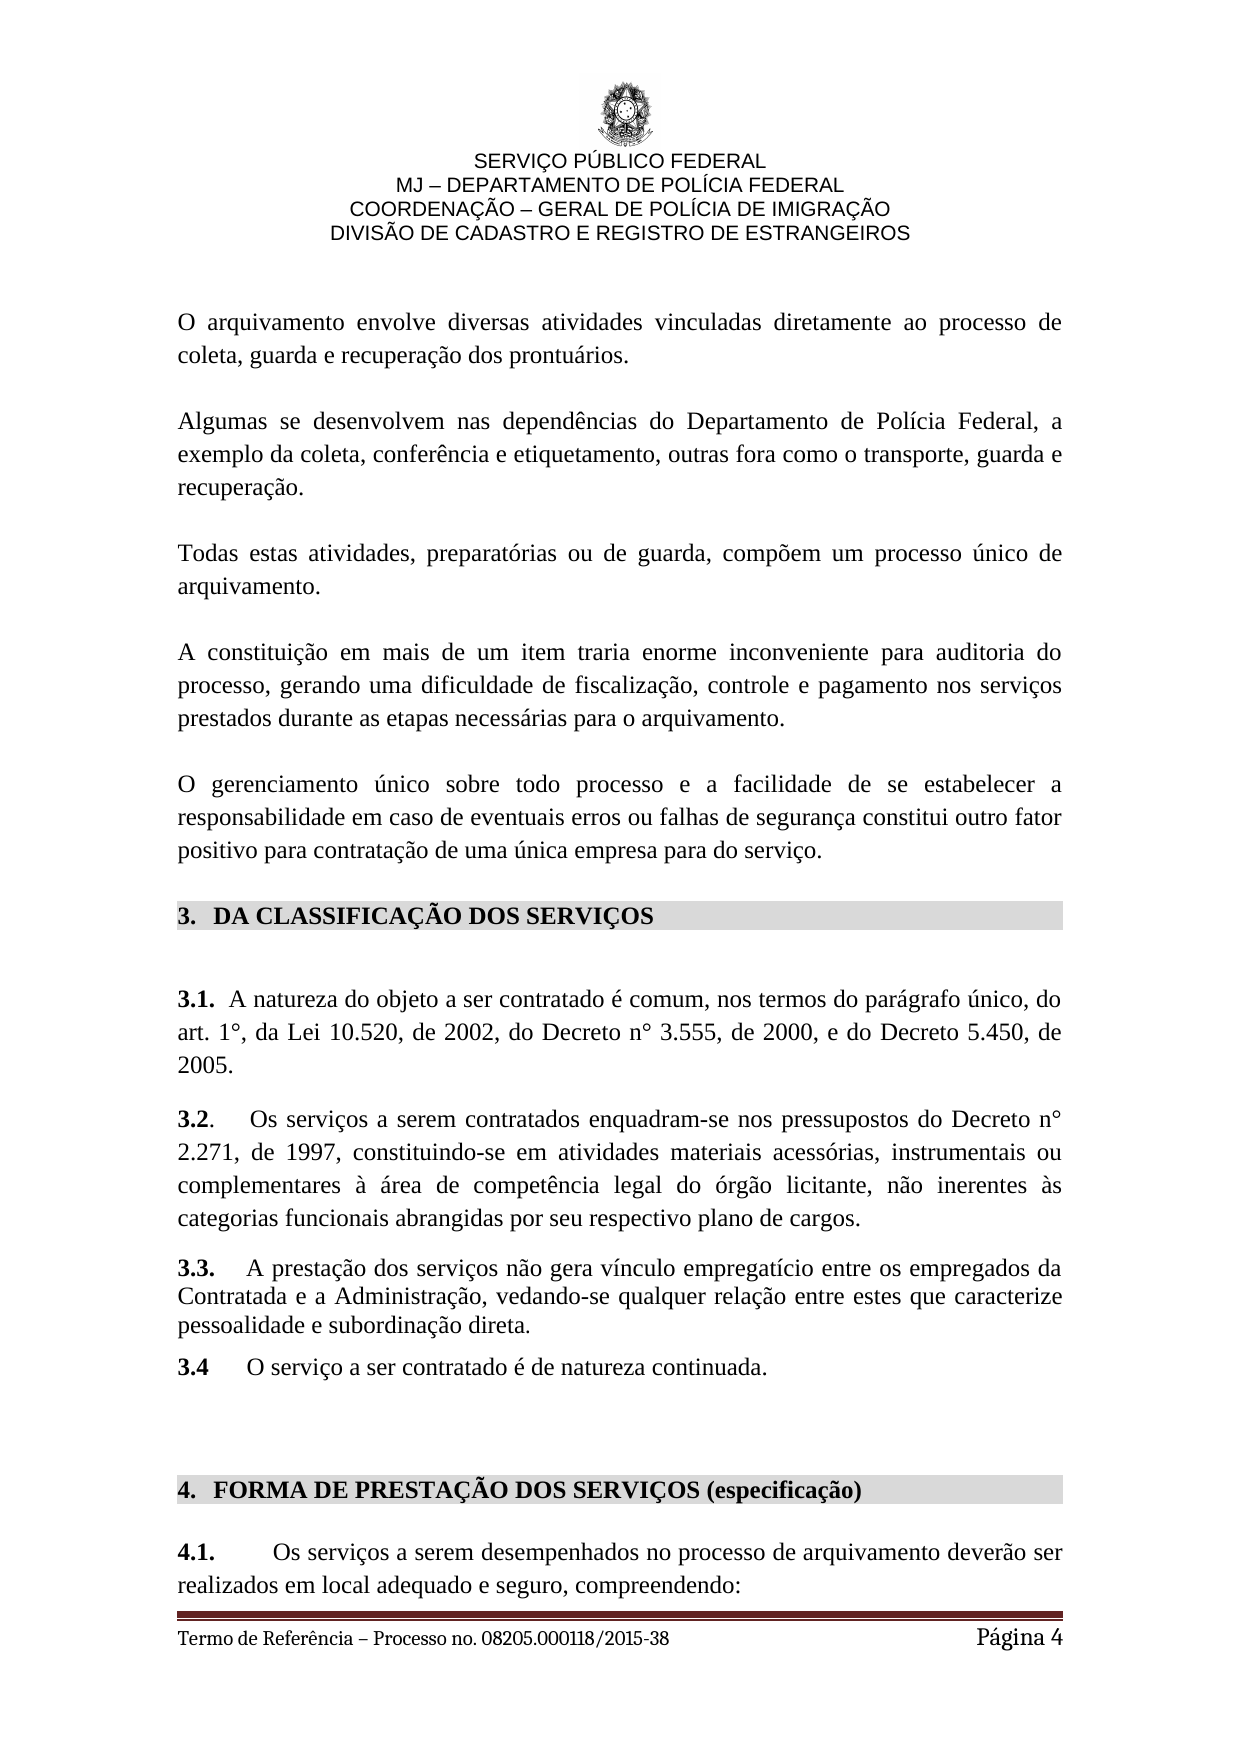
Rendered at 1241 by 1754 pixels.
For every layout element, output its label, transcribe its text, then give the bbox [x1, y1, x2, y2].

list Os serviços a serem desempenhados no processo de arquivamento deverão ser realizados em local adequado e seguro, compreendendo: [177, 1537, 1063, 1599]
text 3.4 O serviço a ser contratado é de natureza continuada. [177, 1352, 1063, 1381]
text Algumas se desenvolvem nas dependências do Departamento de Polícia Federal, a exemplo da coleta, conferência e etiquetamento, outras fora como o transporte, guarda e recuperação. [177, 406, 1063, 501]
text 3.1. A natureza do objeto a ser contratado é comum, nos termos do parágrafo único, do art. 1°, da Lei 10.520, de 2002, do Decreto n° 3.555, de 2000, e do Decreto 5.450, de 2005. [177, 984, 1063, 1079]
text 3.3. A prestação dos serviços não gera vínculo empregatício entre os empregados da Contratada e a Administração, vedando-se qualquer relação entre estes que caracterize pessoalidade e subordinação direta. [177, 1253, 1063, 1339]
text 3.2. Os serviços a serem contratados enquadram-se nos pressupostos do Decreto n° 2.271, de 1997, constituindo-se em atividades materiais acessórias, instrumentais ou complementares à área de competência legal do órgão licitante, não inerentes às categorias funcionais abrangidas por seu respectivo plano de cargos. [177, 1104, 1063, 1232]
text O gerenciamento único sobre todo processo e a facilidade de se estabelecer a responsabilidade em caso de eventuais erros ou falhas de segurança constitui outro fator positivo para contratação de uma única empresa para do serviço. [177, 769, 1063, 864]
picture [579, 73, 661, 150]
text Todas estas atividades, preparatórias ou de guarda, compõem um processo único de arquivamento. [177, 538, 1063, 600]
text A constituição em mais de um item traria enorme inconveniente para auditoria do processo, gerando uma dificuldade de fiscalização, controle e pagamento nos serviços prestados durante as etapas necessárias para o arquivamento. [177, 637, 1063, 732]
text O arquivamento envolve diversas atividades vinculadas diretamente ao processo de coleta, guarda e recuperação dos prontuários. [177, 307, 1063, 369]
list FORMA DE PRESTAÇÃO DOS SERVIÇOS (especificação) [177, 1475, 1063, 1504]
list DA CLASSIFICAÇÃO DOS SERVIÇOS [177, 901, 1063, 930]
